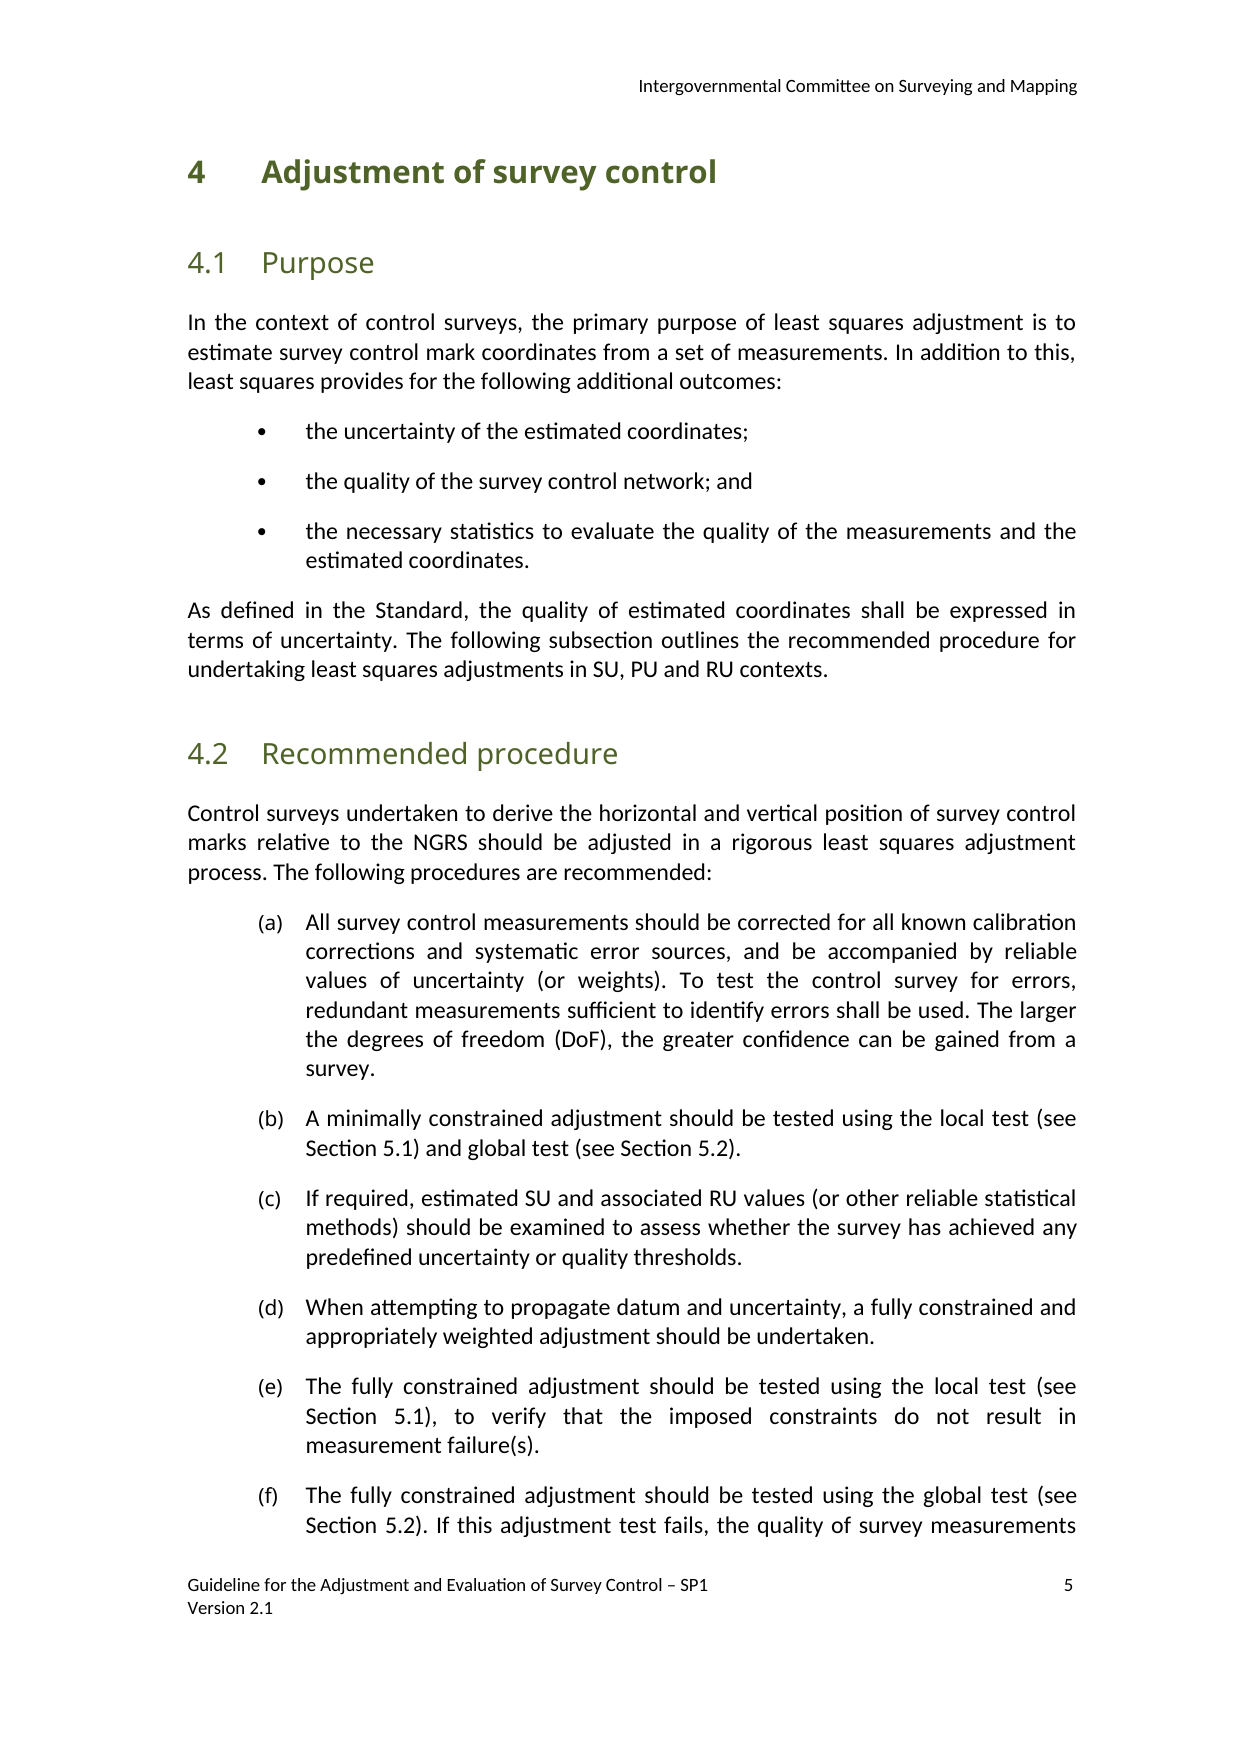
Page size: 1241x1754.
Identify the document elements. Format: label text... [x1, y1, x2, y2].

list the uncertainty of the estimated coordinates; [258, 416, 1078, 445]
text In the context of control surveys, the primary purpose of least squares adjustment is to estimate survey control mark coordinates from a set of measurements. In addition to this, least squares provides for the following additional outcomes: [187, 307, 1078, 395]
list the necessary statistics to evaluate the quality of the measurements and the estimated coordinates. [258, 516, 1078, 575]
text As defined in the Standard, the quality of estimated coordinates shall be expressed in terms of uncertainty. The following subsection outlines the recommended procedure for undertaking least squares adjustments in SU, PU and RU contexts. [187, 596, 1078, 683]
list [258, 1480, 1078, 1539]
list When attempting to propagate datum and uncertainty, a fully constrained and appropriately weighted adjustment should be undertaken. [258, 1292, 1078, 1351]
text Control surveys undertaken to derive the horizontal and vertical position of survey control marks relative to the NGRS should be adjusted in a rigorous least squares adjustment process. The following procedures are recommended: [187, 798, 1078, 886]
list The fully constrained adjustment should be tested using the local test (see Section 5.1), to verify that the imposed constraints do not result in measurement failure(s). [258, 1371, 1078, 1459]
list the quality of the survey control network; and [258, 466, 1078, 495]
list If required, estimated SU and associated RU values (or other reliable statistical methods) should be examined to assess whether the survey has achieved any predefined uncertainty or quality thresholds. [258, 1183, 1078, 1271]
subtitle Purpose [187, 243, 1078, 282]
subtitle Adjustment of survey control [187, 150, 1078, 193]
list All survey control measurements should be corrected for all known calibration corrections and systematic error sources, and be accompanied by reliable values of uncertainty (or weights). To test the control survey for errors, redundant measurements sufficient to identify errors shall be used. The larger the degrees of freedom (DoF), the greater confidence can be gained from a survey. [258, 907, 1078, 1082]
list A minimally constrained adjustment should be tested using the local test (see Section 5.1) and global test (see Section 5.2). [258, 1103, 1078, 1162]
subtitle Recommended procedure [187, 733, 1078, 773]
